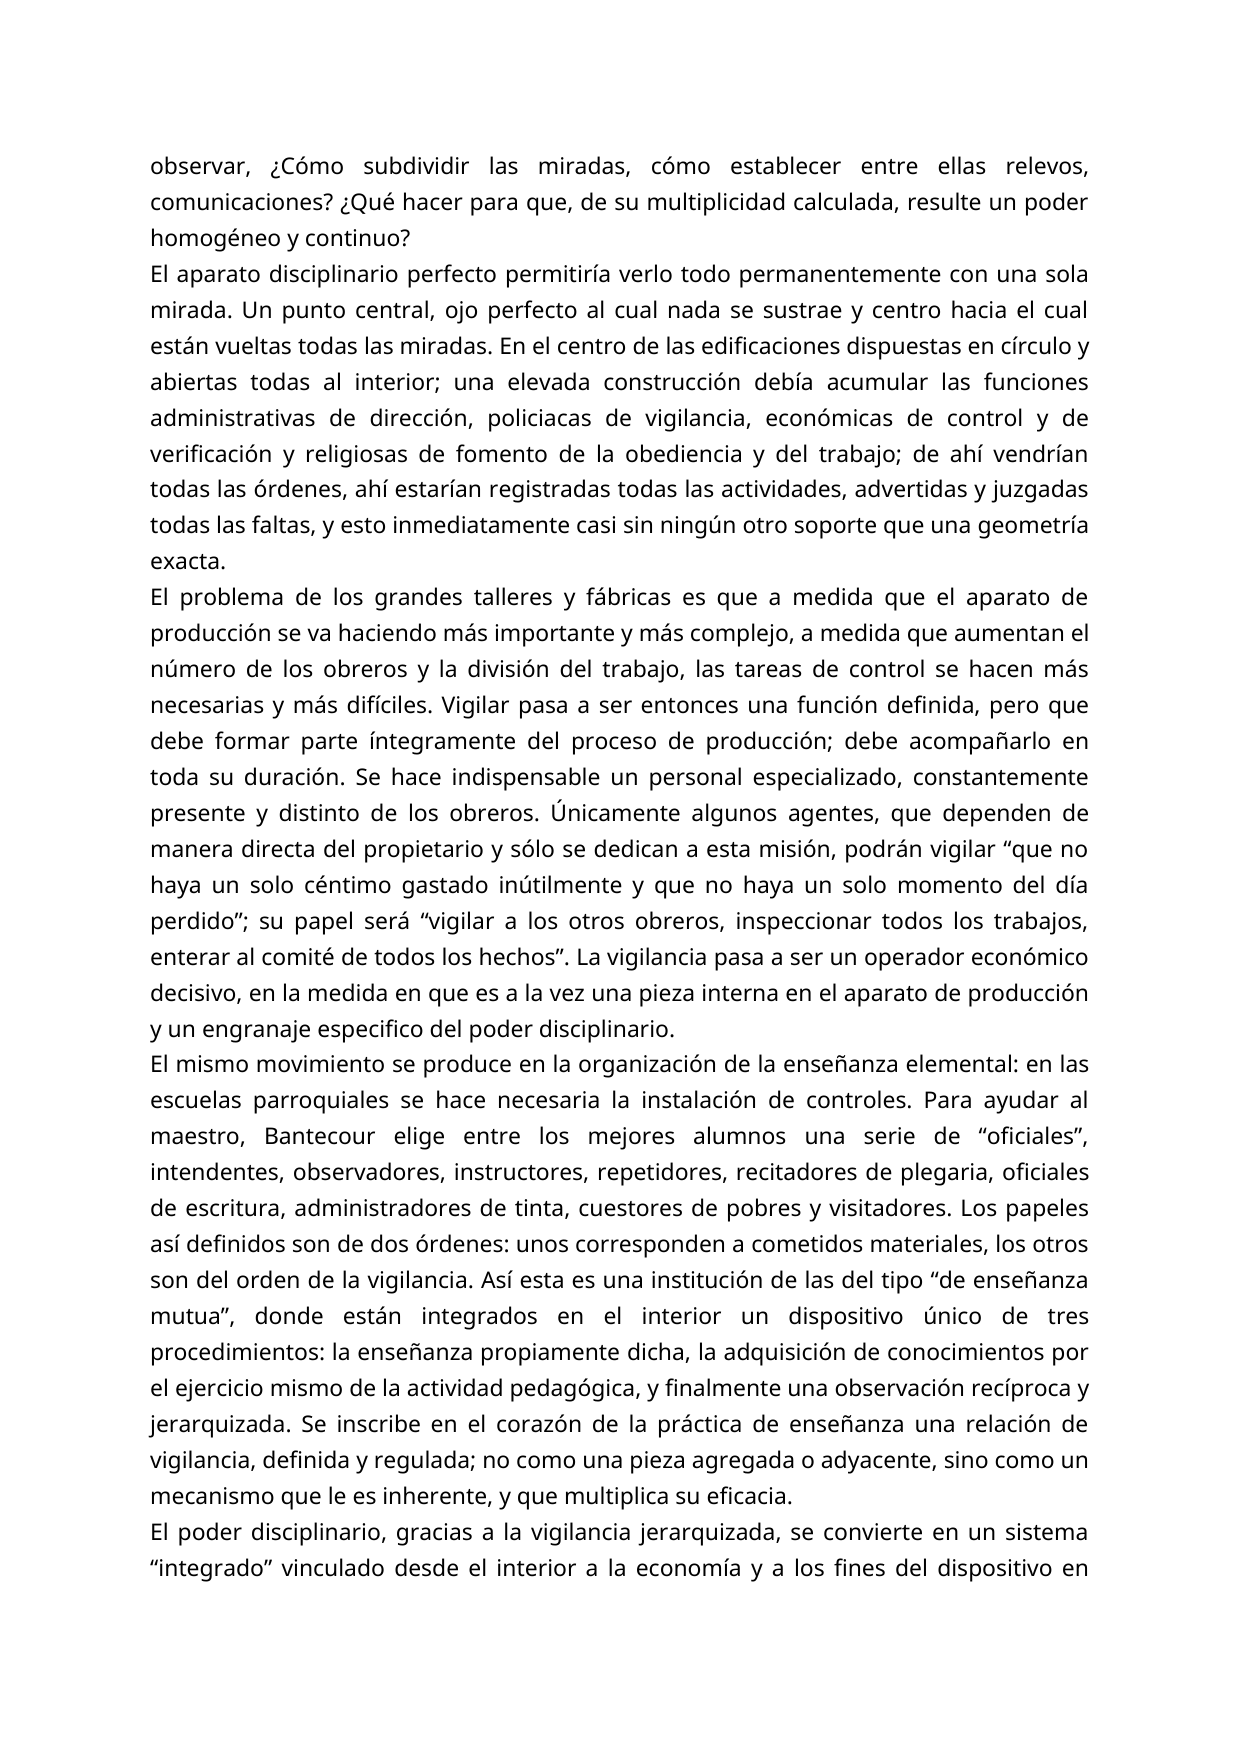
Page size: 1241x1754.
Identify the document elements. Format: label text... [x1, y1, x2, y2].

text El aparato disciplinario perfecto permitiría verlo todo permanentemente con una sola mirada. Un punto central, ojo perfecto al cual nada se sustrae y centro hacia el cual están vueltas todas las miradas. En el centro de las edificaciones dispuestas en círculo y abiertas todas al interior; una elevada construcción debía acumular las funciones administrativas de dirección, policiacas de vigilancia, económicas de control y de verificación y religiosas de fomento de la obediencia y del trabajo; de ahí vendrían todas las órdenes, ahí estarían registradas todas las actividades, advertidas y juzgadas todas las faltas, y esto inmediatamente casi sin ningún otro soporte que una geometría exacta. [150, 258, 1090, 577]
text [150, 1516, 1090, 1583]
text El problema de los grandes talleres y fábricas es que a medida que el aparato de producción se va haciendo más importante y más complejo, a medida que aumentan el número de los obreros y la división del trabajo, las tareas de control se hacen más necesarias y más difíciles. Vigilar pasa a ser entonces una función definida, pero que debe formar parte íntegramente del proceso de producción; debe acompañarlo en toda su duración. Se hace indispensable un personal especializado, constantemente presente y distinto de los obreros. Únicamente algunos agentes, que dependen de manera directa del propietario y sólo se dedican a esta misión, podrán vigilar “que no haya un solo céntimo gastado inútilmente y que no haya un solo momento del día perdido”; su papel será “vigilar a los otros obreros, inspeccionar todos los trabajos, enterar al comité de todos los hechos”. La vigilancia pasa a ser un operador económico decisivo, en la medida en que es a la vez una pieza interna en el aparato de producción y un engranaje especifico del poder disciplinario. [150, 581, 1090, 1044]
text El mismo movimiento se produce en la organización de la enseñanza elemental: en las escuelas parroquiales se hace necesaria la instalación de controles. Para ayudar al maestro, Bantecour elige entre los mejores alumnos una serie de “oficiales”, intendentes, observadores, instructores, repetidores, recitadores de plegaria, oficiales de escritura, administradores de tinta, cuestores de pobres y visitadores. Los papeles así definidos son de dos órdenes: unos corresponden a cometidos materiales, los otros son del orden de la vigilancia. Así esta es una institución de las del tipo “de enseñanza mutua”, donde están integrados en el interior un dispositivo único de tres procedimientos: la enseñanza propiamente dicha, la adquisición de conocimientos por el ejercicio mismo de la actividad pedagógica, y finalmente una observación recíproca y jerarquizada. Se inscribe en el corazón de la práctica de enseñanza una relación de vigilancia, definida y regulada; no como una pieza agregada o adyacente, sino como un mecanismo que le es inherente, y que multiplica su eficacia. [150, 1048, 1090, 1511]
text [150, 150, 1090, 253]
